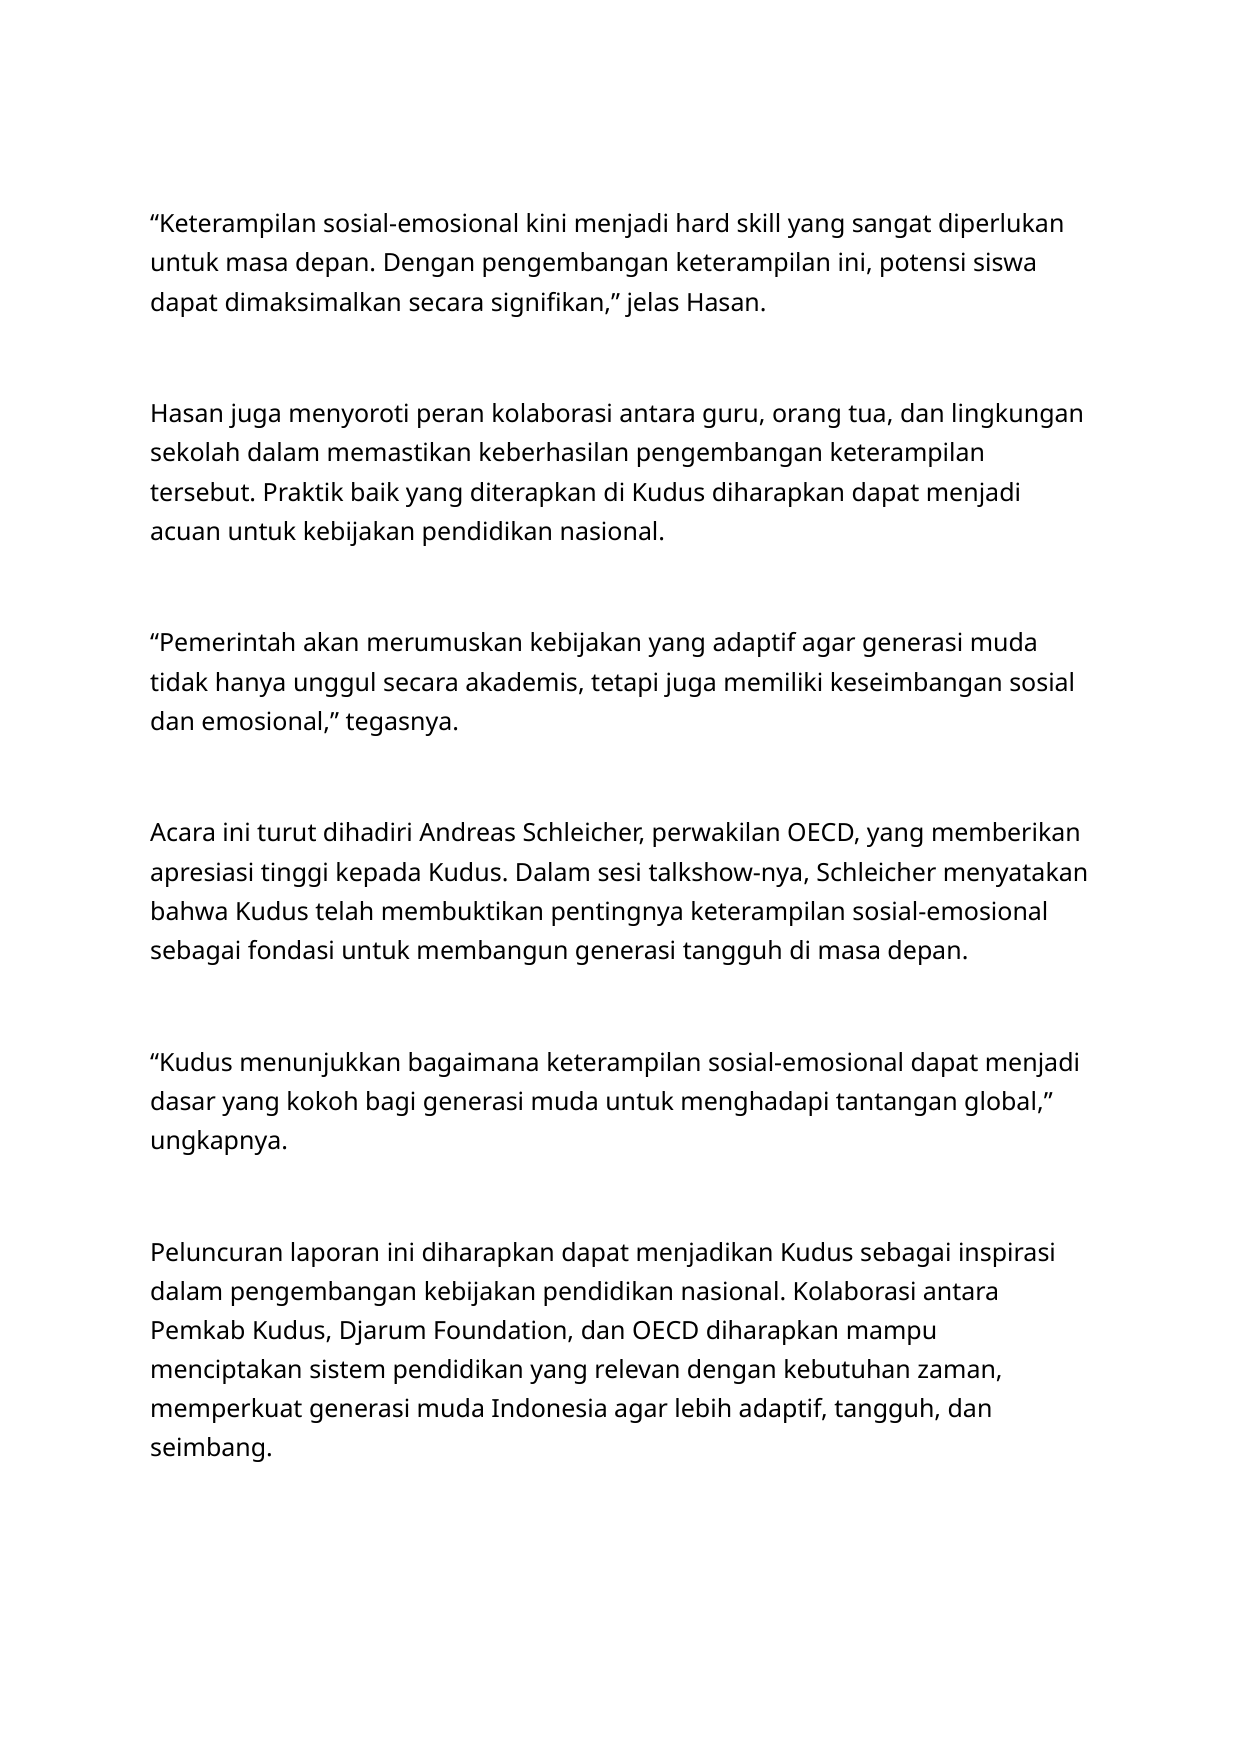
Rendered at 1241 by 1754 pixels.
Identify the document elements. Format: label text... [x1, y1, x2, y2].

text Hasan juga menyoroti peran kolaborasi antara guru, orang tua, dan lingkungan sekolah dalam memastikan keberhasilan pengembangan keterampilan tersebut. Praktik baik yang diterapkan di Kudus diharapkan dapat menjadi acuan untuk kebijakan pendidikan nasional. [150, 396, 1090, 547]
text Acara ini turut dihadiri Andreas Schleicher, perwakilan OECD, yang memberikan apresiasi tinggi kepada Kudus. Dalam sesi talkshow-nya, Schleicher menyatakan bahwa Kudus telah membuktikan pentingnya keterampilan sosial-emosional sebagai fondasi untuk membangun generasi tangguh di masa depan. [150, 815, 1090, 967]
text “Kudus menunjukkan bagaimana keterampilan sosial-emosional dapat menjadi dasar yang kokoh bagi generasi muda untuk menghadapi tantangan global,” ungkapnya. [150, 1044, 1090, 1157]
text Peluncuran laporan ini diharapkan dapat menjadikan Kudus sebagai inspirasi dalam pengembangan kebijakan pendidikan nasional. Kolaborasi antara Pemkab Kudus, Djarum Foundation, dan OECD diharapkan mampu menciptakan sistem pendidikan yang relevan dengan kebutuhan zaman, memperkuat generasi muda Indonesia agar lebih adaptif, tangguh, dan seimbang. [150, 1234, 1090, 1464]
text “Keterampilan sosial-emosional kini menjadi hard skill yang sangat diperlukan untuk masa depan. Dengan pengembangan keterampilan ini, potensi siswa dapat dimaksimalkan secara signifikan,” jelas Hasan. [150, 206, 1090, 318]
text “Pemerintah akan merumuskan kebijakan yang adaptif agar generasi muda tidak hanya unggul secara akademis, tetapi juga memiliki keseimbangan sosial dan emosional,” tegasnya. [150, 625, 1090, 737]
